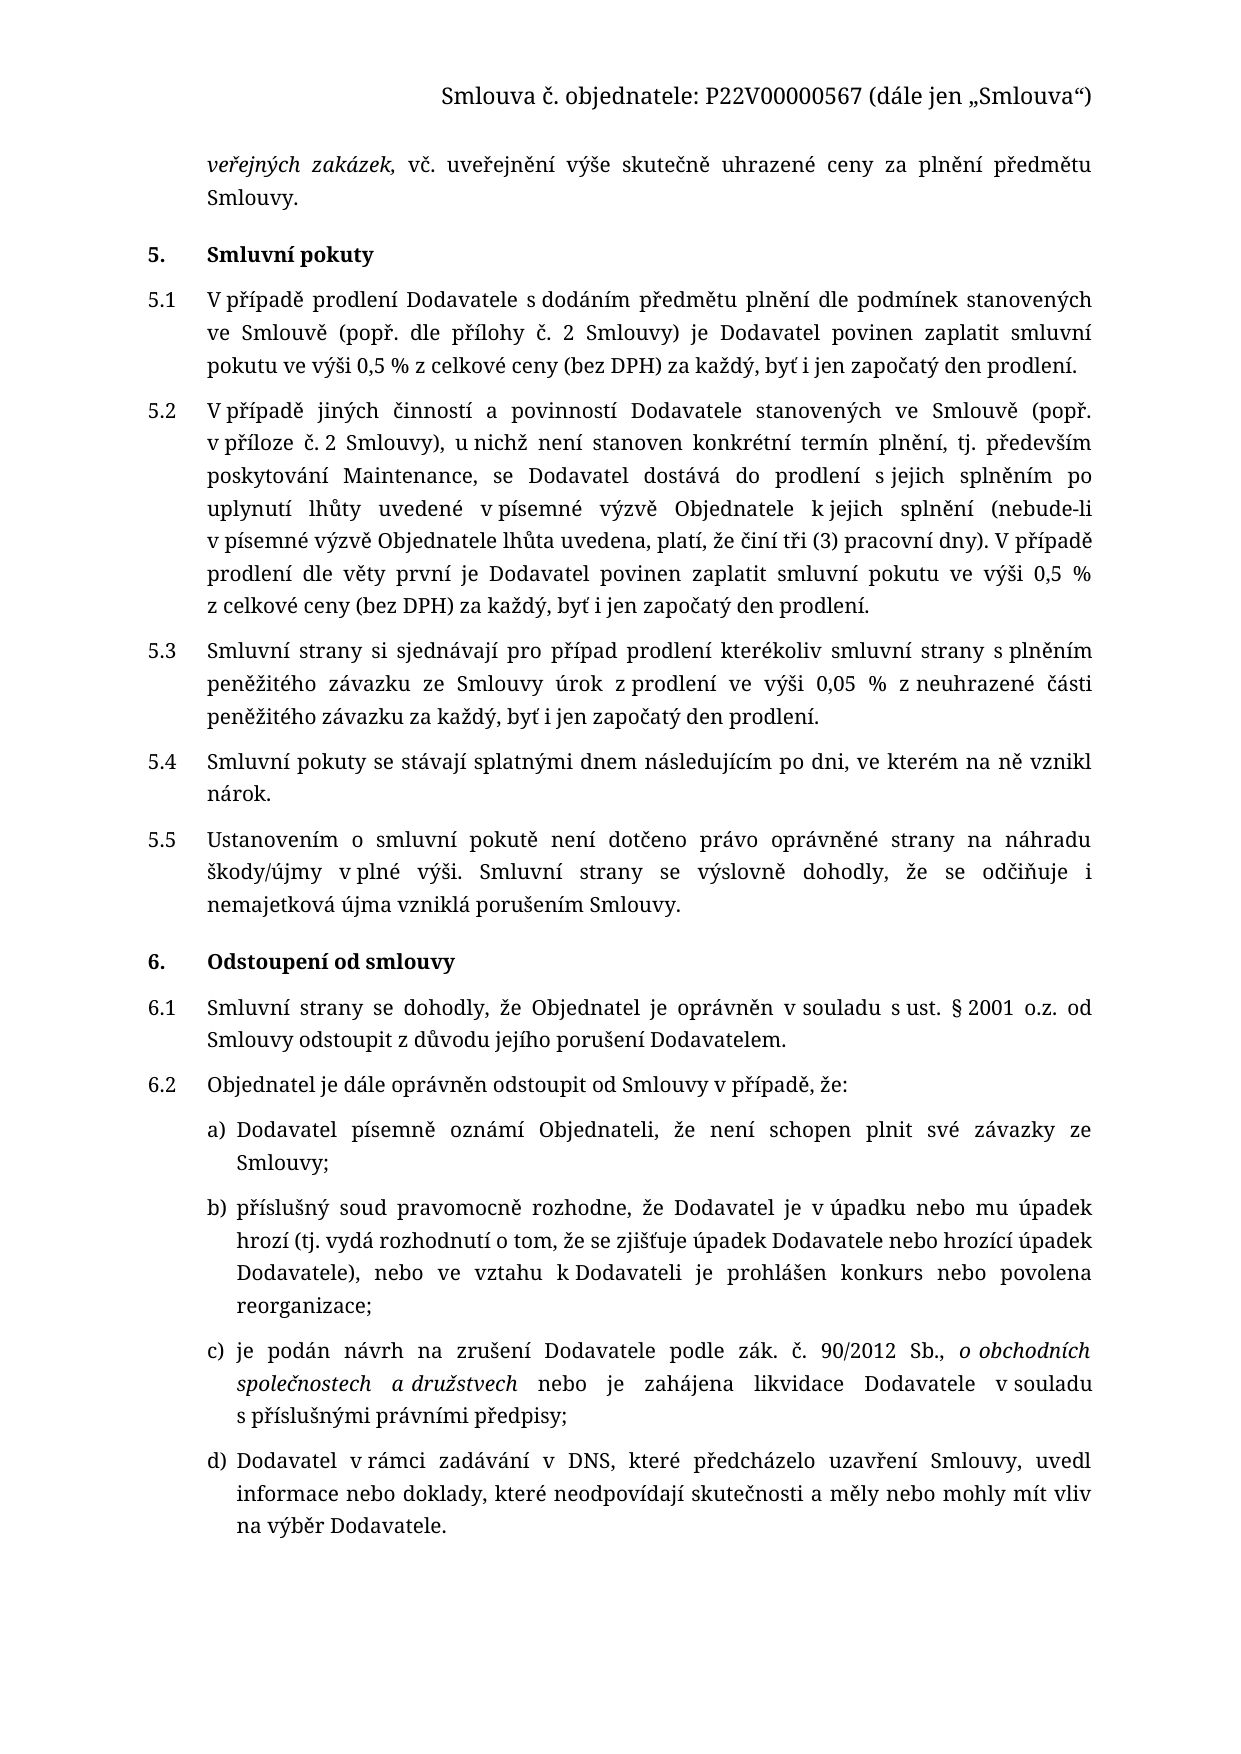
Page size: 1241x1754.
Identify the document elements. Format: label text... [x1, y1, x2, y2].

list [148, 150, 1092, 211]
list Dodavatel v rámci zadávání v DNS, které předcházelo uzavření Smlouvy, uvedl informace nebo doklady, které neodpovídají skutečnosti a měly nebo mohly mít vliv na výběr Dodavatele. [207, 1446, 1092, 1540]
list Objednatel je dále oprávněn odstoupit od Smlouvy v případě, že: [148, 1070, 1092, 1099]
list V případě prodlení Dodavatele s dodáním předmětu plnění dle podmínek stanovených ve Smlouvě (popř. dle přílohy č. 2 Smlouvy) je Dodavatel povinen zaplatit smluvní pokutu ve výši 0,5 % z celkové ceny (bez DPH) za každý, byť i jen započatý den prodlení. [148, 286, 1092, 379]
list je podán návrh na zrušení Dodavatele podle zák. č. 90/2012 Sb., o obchodních společnostech a družstvech nebo je zahájena likvidace Dodavatele v souladu s příslušnými právními předpisy; [207, 1336, 1092, 1430]
list Smluvní strany se dohodly, že Objednatel je oprávněn v souladu s ust. § 2001 o.z. od Smlouvy odstoupit z důvodu jejího porušení Dodavatelem. [148, 993, 1092, 1054]
list Dodavatel písemně oznámí Objednateli, že není schopen plnit své závazky ze Smlouvy; [207, 1115, 1092, 1176]
list Smluvní pokuty [148, 241, 1092, 269]
list Odstoupení od smlouvy [148, 947, 1092, 976]
list Smluvní pokuty se stávají splatnými dnem následujícím po dni, ve kterém na ně vznikl nárok. [148, 747, 1092, 808]
list Smluvní strany si sjednávají pro případ prodlení kterékoliv smluvní strany s plněním peněžitého závazku ze Smlouvy úrok z prodlení ve výši 0,05 % z neuhrazené části peněžitého závazku za každý, byť i jen započatý den prodlení. [148, 637, 1092, 730]
list Ustanovením o smluvní pokutě není dotčeno právo oprávněné strany na náhradu škody/újmy v plné výši. Smluvní strany se výslovně dohodly, že se odčiňuje i nemajetková újma vzniklá porušením Smlouvy. [148, 825, 1092, 918]
list příslušný soud pravomocně rozhodne, že Dodavatel je v úpadku nebo mu úpadek hrozí (tj. vydá rozhodnutí o tom, že se zjišťuje úpadek Dodavatele nebo hrozící úpadek Dodavatele), nebo ve vztahu k Dodavateli je prohlášen konkurs nebo povolena reorganizace; [207, 1193, 1092, 1319]
list V případě jiných činností a povinností Dodavatele stanovených ve Smlouvě (popř. v příloze č. 2 Smlouvy), u nichž není stanoven konkrétní termín plnění, tj. především poskytování Maintenance, se Dodavatel dostává do prodlení s jejich splněním po uplynutí lhůty uvedené v písemné výzvě Objednatele k jejich splnění (nebude-li v písemné výzvě Objednatele lhůta uvedena, platí, že činí tři (3) pracovní dny). V případě prodlení dle věty první je Dodavatel povinen zaplatit smluvní pokutu ve výši 0,5 % z celkové ceny (bez DPH) za každý, byť i jen započatý den prodlení. [148, 396, 1092, 620]
